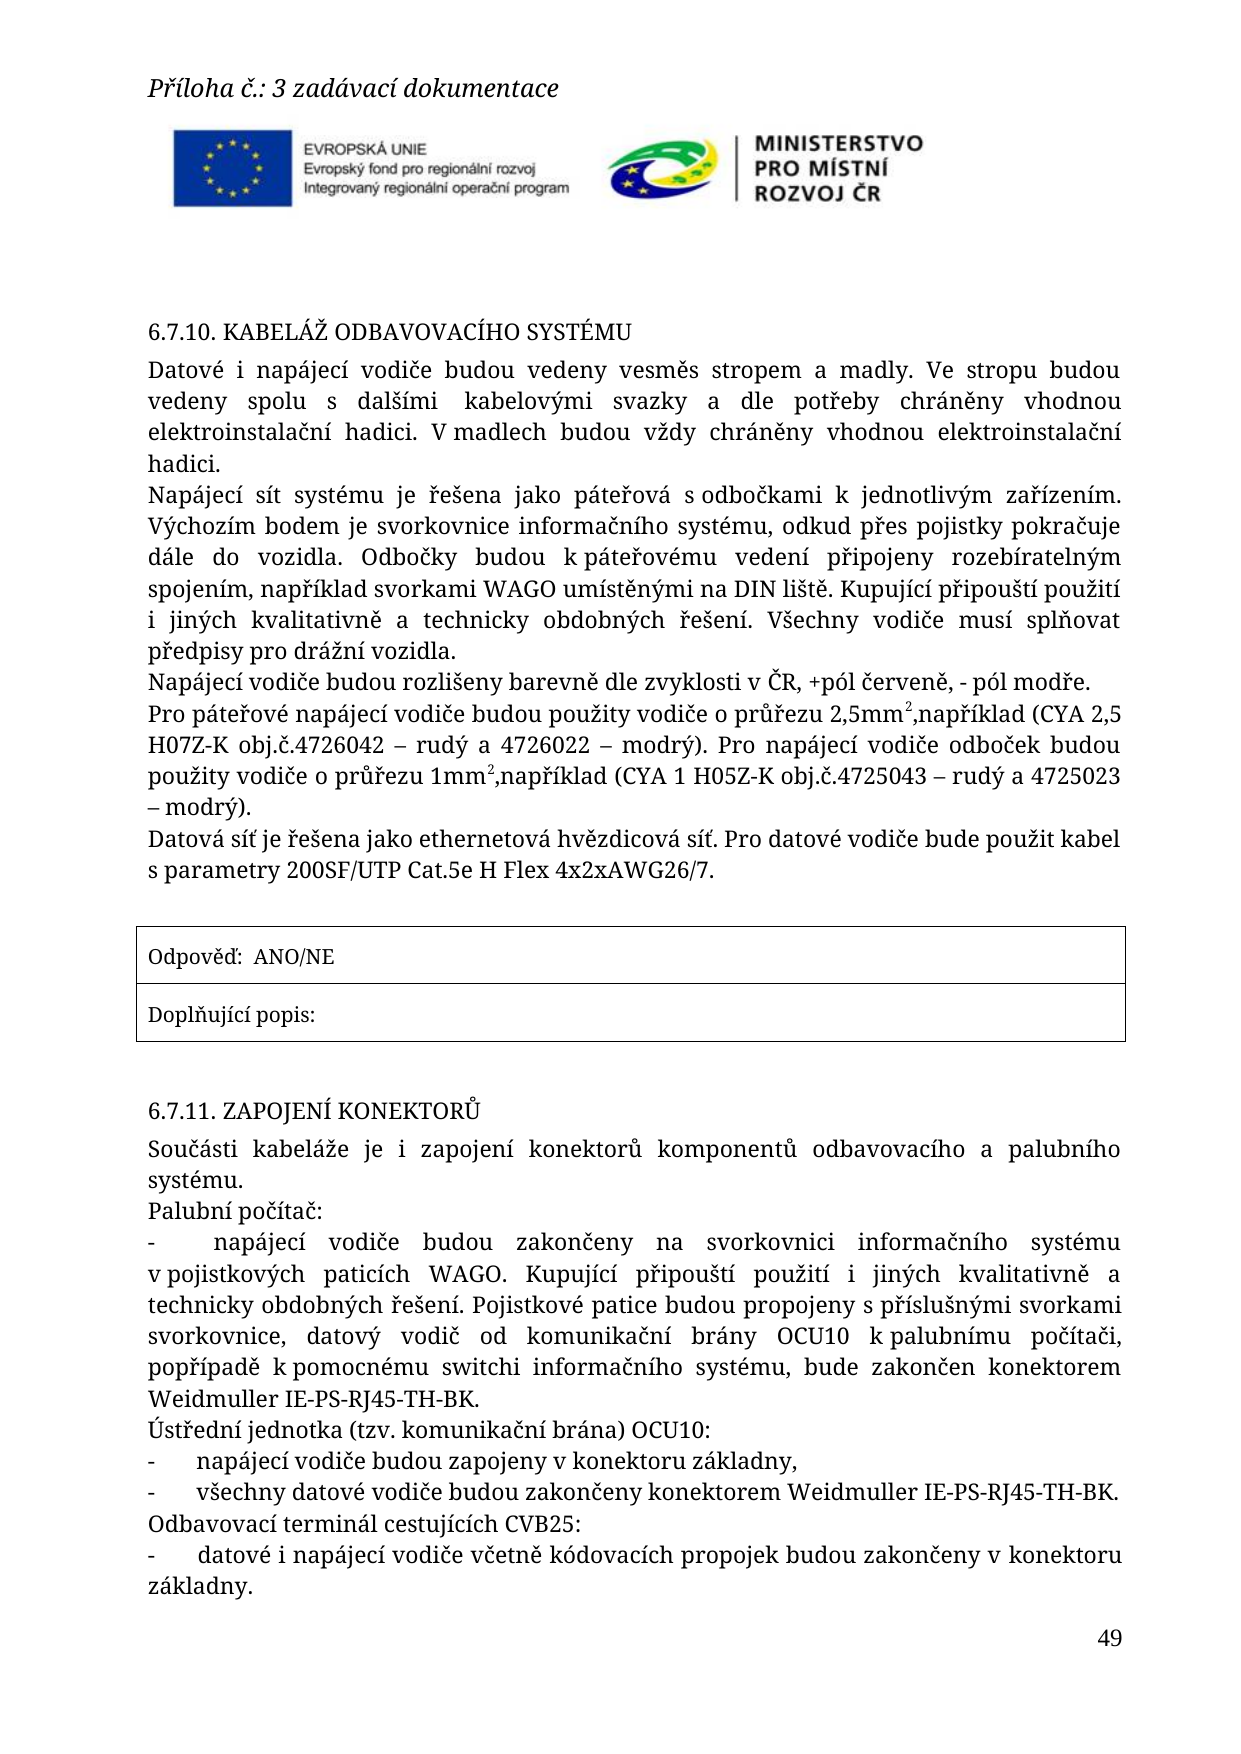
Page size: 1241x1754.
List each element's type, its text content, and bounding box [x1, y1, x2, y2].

subtitle Kabeláž odbavovacího systému [148, 316, 1122, 348]
text Napájecí sít systému je řešena jako páteřová s odbočkami k jednotlivým zařízením. Výchozím bodem je svorkovnice informačního systému, odkud přes pojistky pokračuje dále do vozidla. Odbočky budou k páteřovému vedení připojeny rozebíratelným spojením, například svorkami WAGO umístěnými na DIN liště. Kupující připouští použití i jiných kvalitativně a technicky obdobných řešení. Všechny vodiče musí splňovat předpisy pro drážní vozidla. [148, 479, 1122, 666]
text Napájecí vodiče budou rozlišeny barevně dle zvyklosti v ČR, +pól červeně, - pól modře. [148, 666, 1122, 698]
text Pro páteřové napájecí vodiče budou použity vodiče o průřezu 2,5mm2,například (CYA 2,5 H07Z-K obj.č.4726042 – rudý a 4726022 – modrý). Pro napájecí vodiče odboček budou použity vodiče o průřezu 1mm2,například (CYA 1 H05Z-K obj.č.4725043 – rudý a 4725023 – modrý). [148, 698, 1122, 823]
table_cell Doplňující popis: [137, 984, 1125, 1041]
text Palubní počítač: [148, 1195, 1122, 1226]
text Datové i napájecí vodiče budou vedeny vesměs stropem a madly. Ve stropu budou vedeny spolu s dalšími kabelovými svazky a dle potřeby chráněny vhodnou elektroinstalační hadici. V madlech budou vždy chráněny vhodnou elektroinstalační hadici. [148, 354, 1122, 479]
picture [147, 105, 948, 232]
text Odbavovací terminál cestujících CVB25: [148, 1508, 1122, 1539]
text - napájecí vodiče budou zapojeny v konektoru základny, [148, 1445, 1122, 1476]
table_header Odpověď: ANO/NE [137, 927, 1125, 983]
text - všechny datové vodiče budou zakončeny konektorem Weidmuller IE-PS-RJ45-TH-BK. [148, 1476, 1122, 1508]
text Součásti kabeláže je i zapojení konektorů komponentů odbavovacího a palubního systému. [148, 1133, 1122, 1195]
text - datové i napájecí vodiče včetně kódovacích propojek budou zakončeny v konektoru základny. [148, 1539, 1122, 1601]
text Datová síť je řešena jako ethernetová hvězdicová síť. Pro datové vodiče bude použit kabel s parametry 200SF/UTP Cat.5e H Flex 4x2xAWG26/7. [148, 823, 1122, 885]
text Ústřední jednotka (tzv. komunikační brána) OCU10: [148, 1414, 1122, 1445]
text - napájecí vodiče budou zakončeny na svorkovnici informačního systému v pojistkových paticích WAGO. Kupující připouští použití i jiných kvalitativně a technicky obdobných řešení. Pojistkové patice budou propojeny s příslušnými svorkami svorkovnice, datový vodič od komunikační brány OCU10 k palubnímu počítači, popřípadě k pomocnému switchi informačního systému, bude zakončen konektorem Weidmuller IE-PS-RJ45-TH-BK. [148, 1226, 1122, 1414]
subtitle Zapojení konektorů [148, 1095, 1122, 1126]
